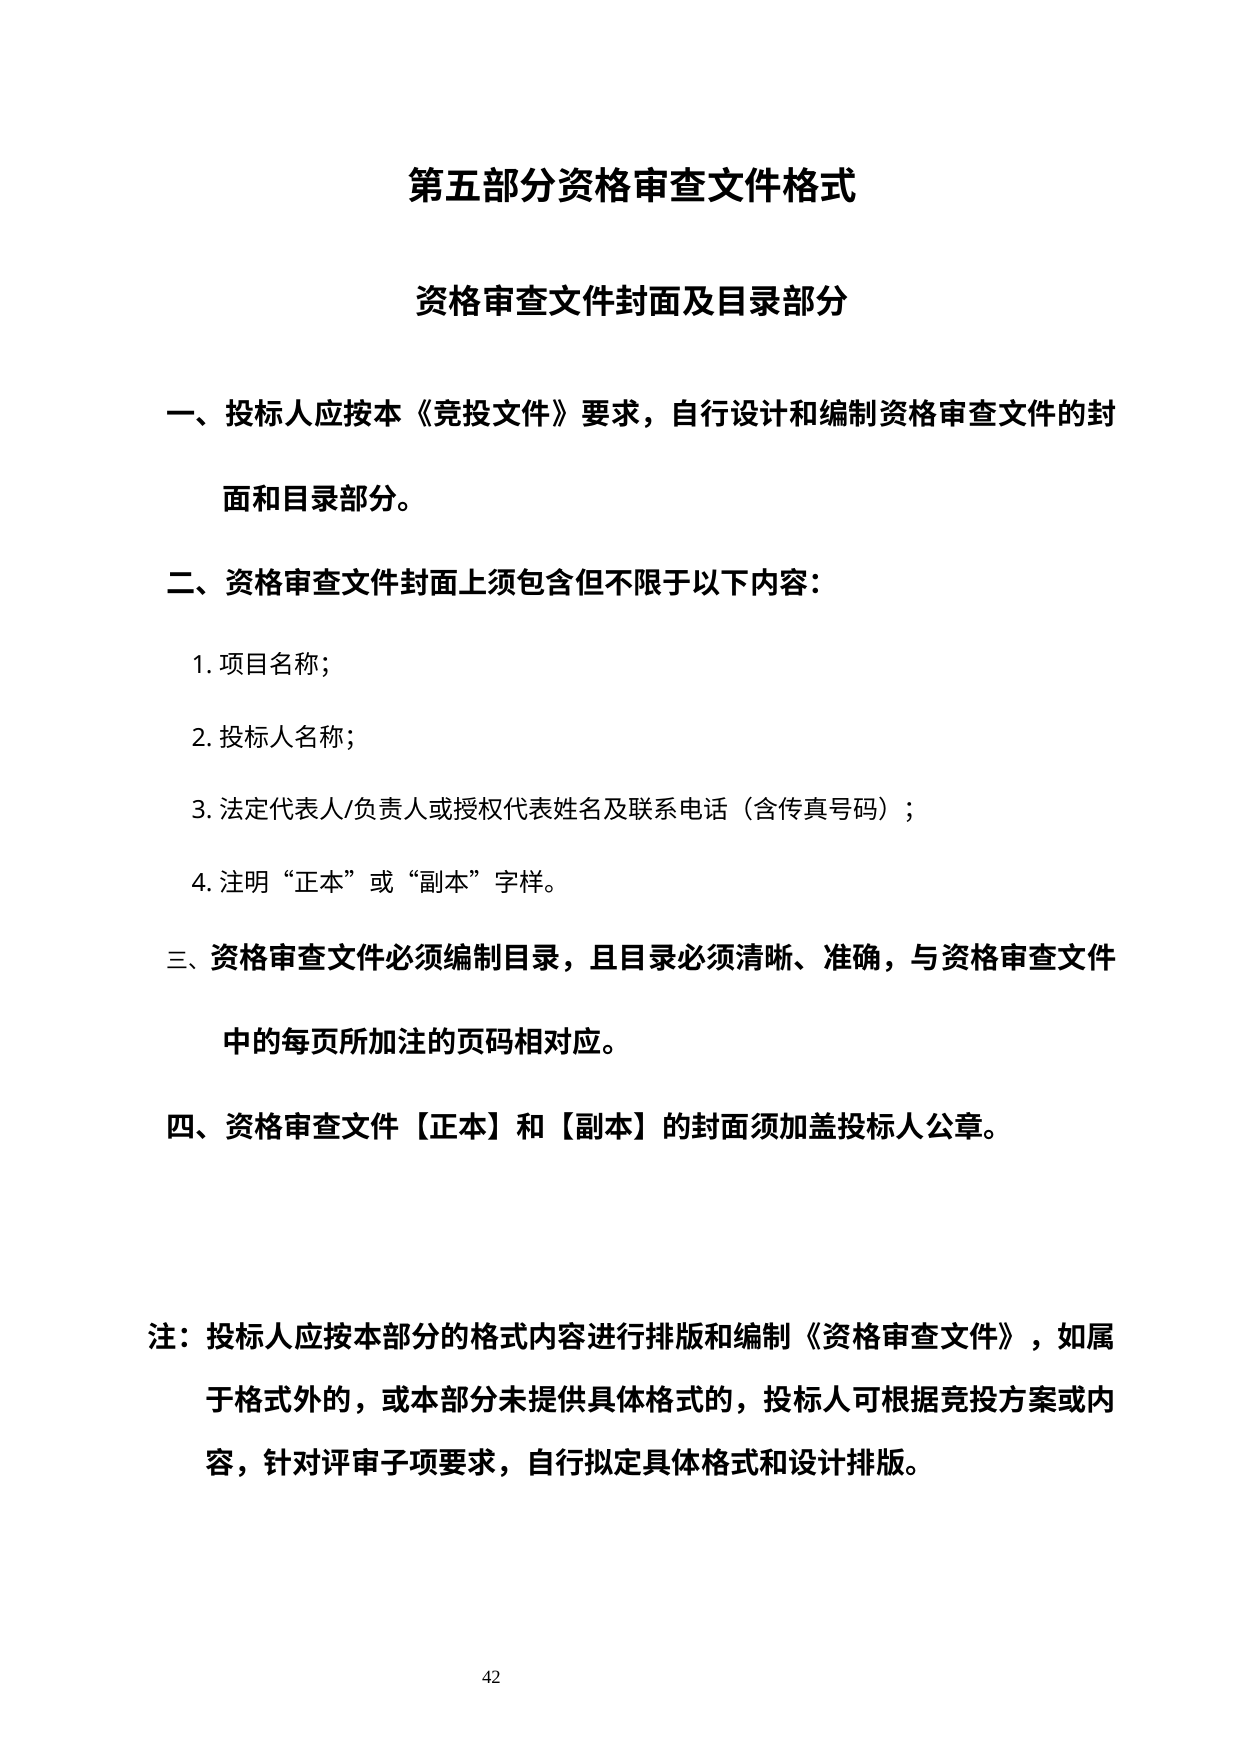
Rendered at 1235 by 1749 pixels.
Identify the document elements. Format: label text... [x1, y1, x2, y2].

list 投标人名称； [191, 717, 1116, 753]
text 第五部分资格审查文件格式 [148, 156, 1116, 210]
list 资格审查文件封面上须包含但不限于以下内容： [166, 560, 1116, 602]
list 资格审查文件【正本】和【副本】的封面须加盖投标人公章。 [166, 1104, 1116, 1146]
text 资格审查文件封面及目录部分 [148, 275, 1116, 323]
text 注：投标人应按本部分的格式内容进行排版和编制《资格审查文件》，如属于格式外的，或本部分未提供具体格式的，投标人可根据竞投方案或内容，针对评审子项要求，自行拟定具体格式和设计排版。 [148, 1313, 1116, 1482]
list 资格审查文件必须编制目录，且目录必须清晰、准确，与资格审查文件中的每页所加注的页码相对应。 [166, 934, 1116, 1061]
list 项目名称； [191, 644, 1116, 681]
list 注明“正本”或“副本”字样。 [191, 862, 1116, 898]
list 投标人应按本《竞投文件》要求，自行设计和编制资格审查文件的封面和目录部分。 [166, 391, 1116, 518]
list 法定代表人/负责人或授权代表姓名及联系电话（含传真号码）； [191, 789, 1116, 826]
